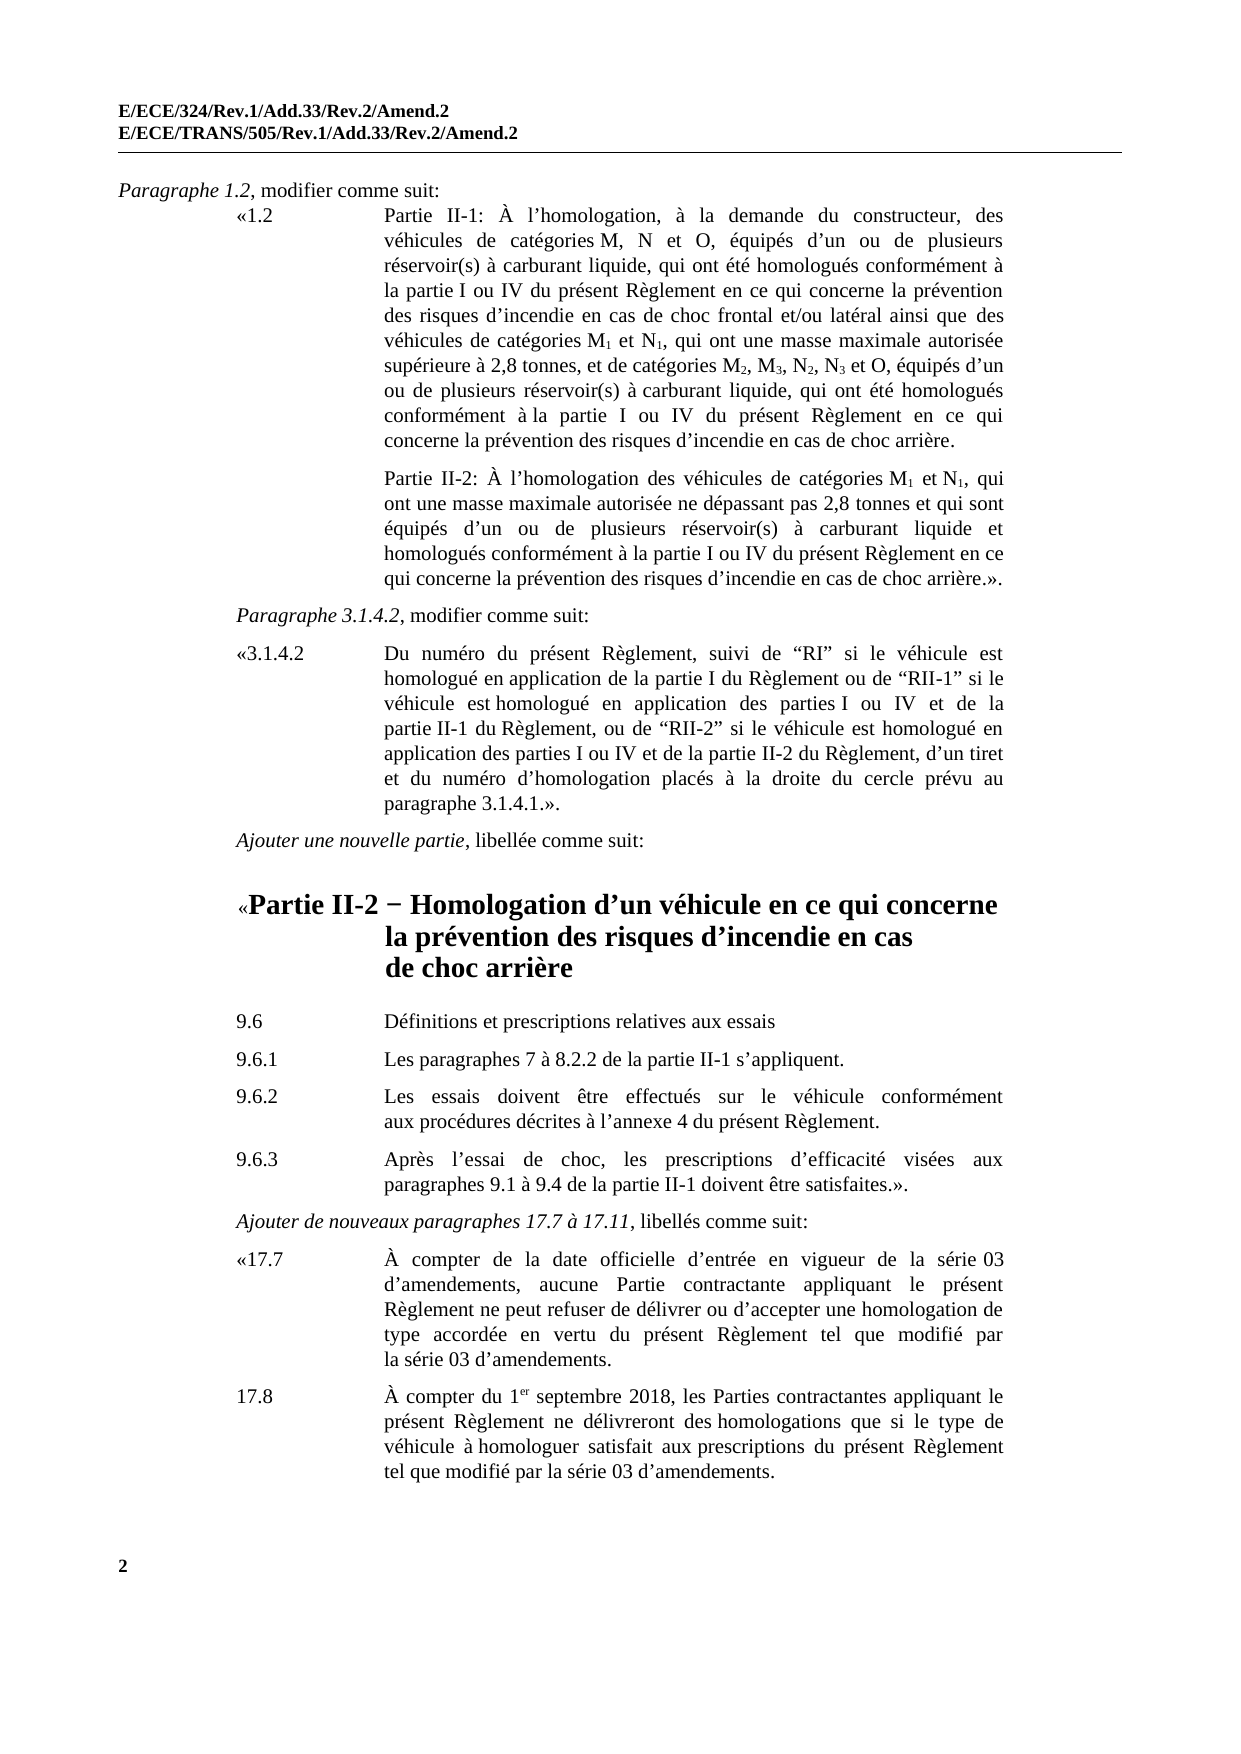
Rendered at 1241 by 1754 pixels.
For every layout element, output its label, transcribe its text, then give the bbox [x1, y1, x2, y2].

text 9.6.3 Après l’essai de choc, les prescriptions d’efficacité visées aux paragraphes 9.1 à 9.4 de la partie II-1 doivent être satisfaites.». [236, 1146, 1004, 1196]
text 9.6.2 Les essais doivent être effectués sur le véhicule conformément aux procédures décrites à l’annexe 4 du présent Règlement. [236, 1083, 1004, 1133]
text 9.6 Définitions et prescriptions relatives aux essais [236, 1008, 1004, 1033]
text 9.6.1 Les paragraphes 7 à 8.2.2 de la partie II-1 s’appliquent. [236, 1046, 1004, 1071]
text Partie II-2: À l’homologation des véhicules de catégories M1 et N1, qui ont une masse maximale autorisée ne dépassant pas 2,8 tonnes et qui sont équipés d’un ou de plusieurs réservoir(s) à carburant liquide et homologués conformément à la partie I ou IV du présent Règlement en ce qui concerne la prévention des risques d’incendie en cas de choc arrière.». [384, 465, 1004, 590]
text Ce document constitue un outil de documentation. Le texte authentique et contraignant juridique est ECE/TRANS/WP.29/2014/65 (tel que modifié par le paragraphe 61 du rapport ECE/TRANS/WP.29/1112).Paragraphe 1.2, modifier comme suit: [118, 177, 1122, 202]
text Ajouter une nouvelle partie, libellée comme suit: [236, 827, 1004, 852]
text «1.2 Partie II-1: À l’homologation, à la demande du constructeur, des véhicules de catégories M, N et O, équipés d’un ou de plusieurs réservoir(s) à carburant liquide, qui ont été homologués conformément à la partie I ou IV du présent Règlement en ce qui concerne la prévention des risques d’incendie en cas de choc frontal et/ou latéral ainsi que des véhicules de catégories M1 et N1, qui ont une masse maximale autorisée supérieure à 2,8 tonnes, et de catégories M2, M3, N2, N3 et O, équipés d’un ou de plusieurs réservoir(s) à carburant liquide, qui ont été homologués conformément à la partie I ou IV du présent Règlement en ce qui concerne la prévention des risques d’incendie en cas de choc arrière. [236, 202, 1004, 452]
text «17.7 À compter de la date officielle d’entrée en vigueur de la série 03 d’amendements, aucune Partie contractante appliquant le présent Règlement ne peut refuser de délivrer ou d’accepter une homologation de type accordée en vertu du présent Règlement tel que modifié par la série 03 d’amendements. [236, 1246, 1004, 1371]
text 17.8 À compter du 1er septembre 2018, les Parties contractantes appliquant le présent Règlement ne délivreront des homologations que si le type de véhicule à homologuer satisfait aux prescriptions du présent Règlement tel que modifié par la série 03 d’amendements. [236, 1383, 1004, 1483]
text «Partie II-2 − Homologation d’un véhicule en ce qui concerne la prévention des risques d’incendie en cas de choc arrière [238, 890, 1004, 983]
text «3.1.4.2 Du numéro du présent Règlement, suivi de “RI” si le véhicule est homologué en application de la partie I du Règlement ou de “RII-1” si le véhicule est homologué en application des parties I ou IV et de la partie II-1 du Règlement, ou de “RII-2” si le véhicule est homologué en application des parties I ou IV et de la partie II-2 du Règlement, d’un tiret et du numéro d’homologation placés à la droite du cercle prévu au paragraphe 3.1.4.1.». [236, 640, 1004, 815]
text Paragraphe 3.1.4.2, modifier comme suit: [236, 602, 1004, 627]
text Ajouter de nouveaux paragraphes 17.7 à 17.11, libellés comme suit: [236, 1208, 1004, 1233]
